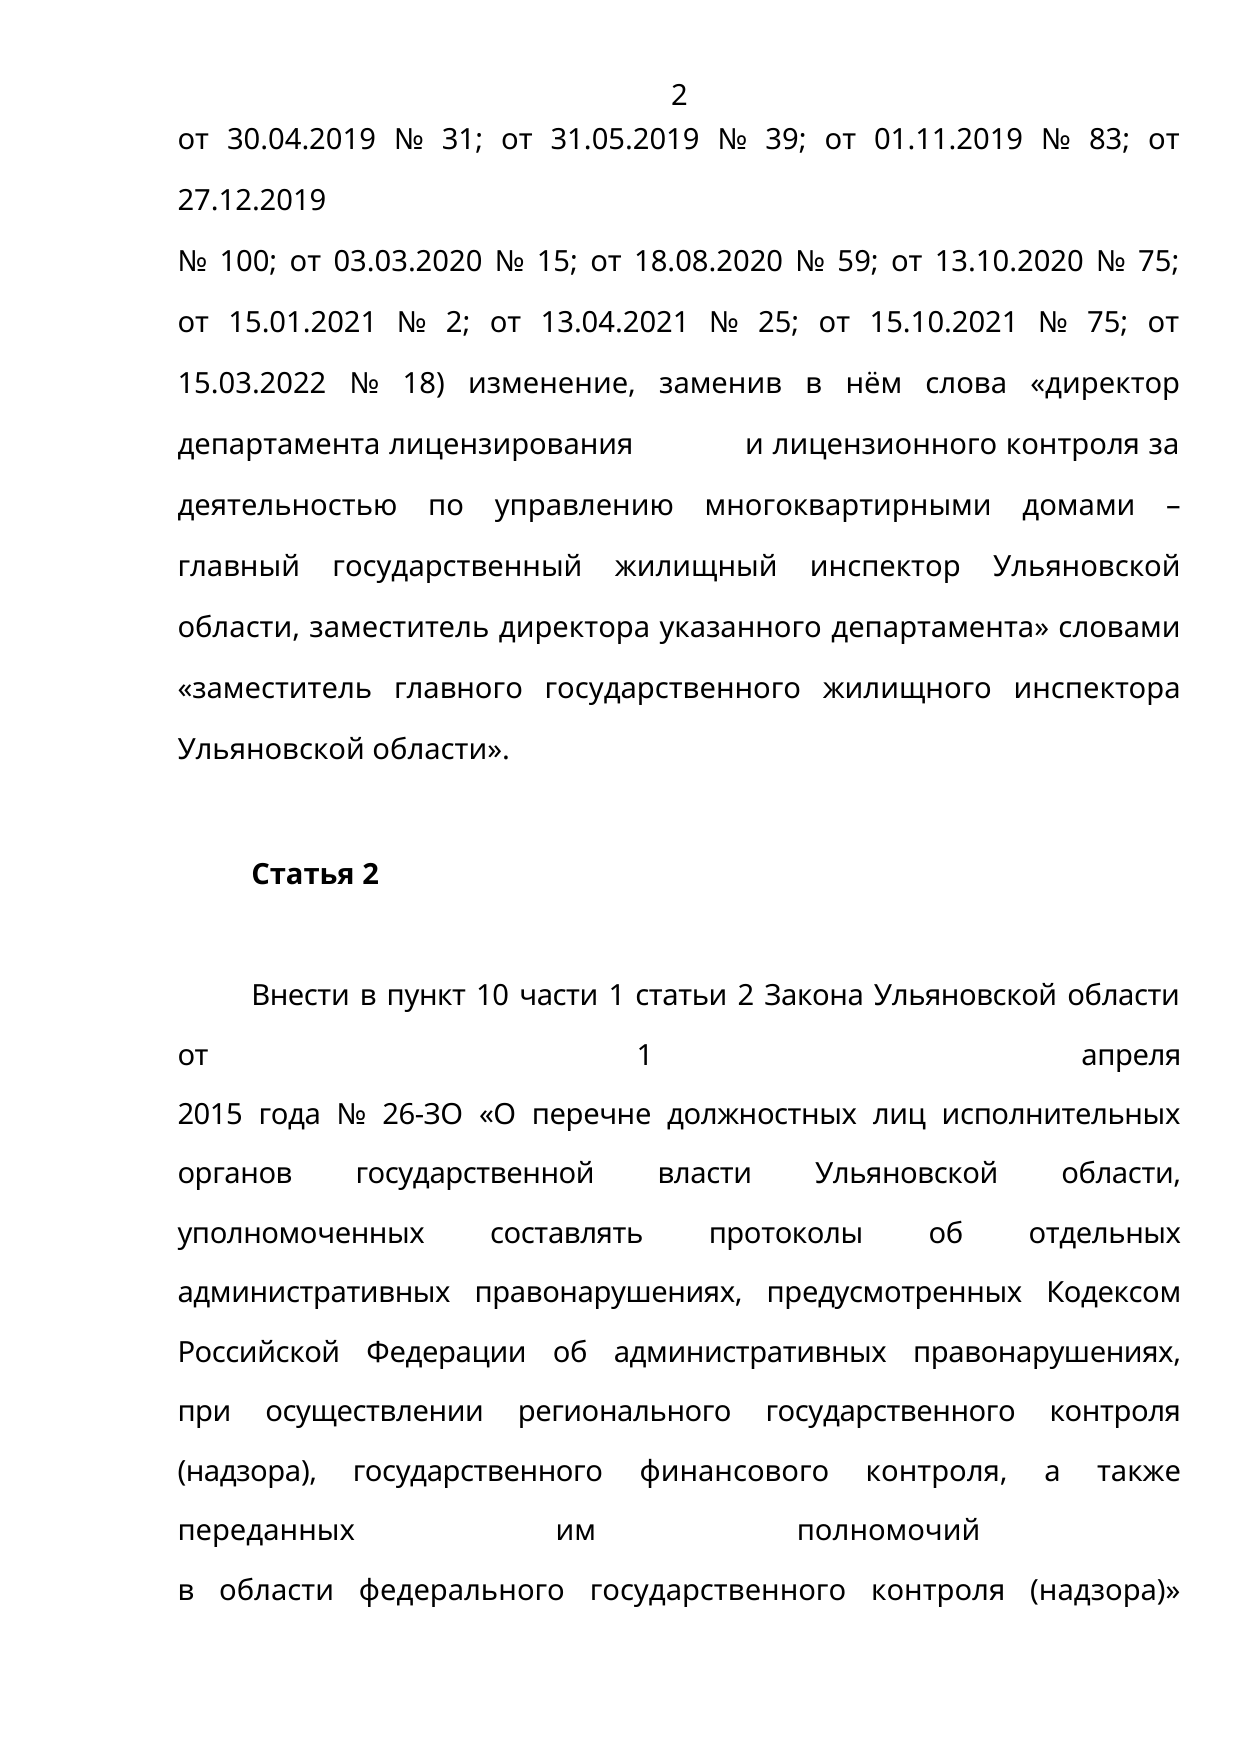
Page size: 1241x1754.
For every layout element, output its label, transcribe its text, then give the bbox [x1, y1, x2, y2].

text Статья 2 [177, 853, 1181, 893]
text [177, 118, 1181, 768]
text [177, 974, 1181, 1609]
